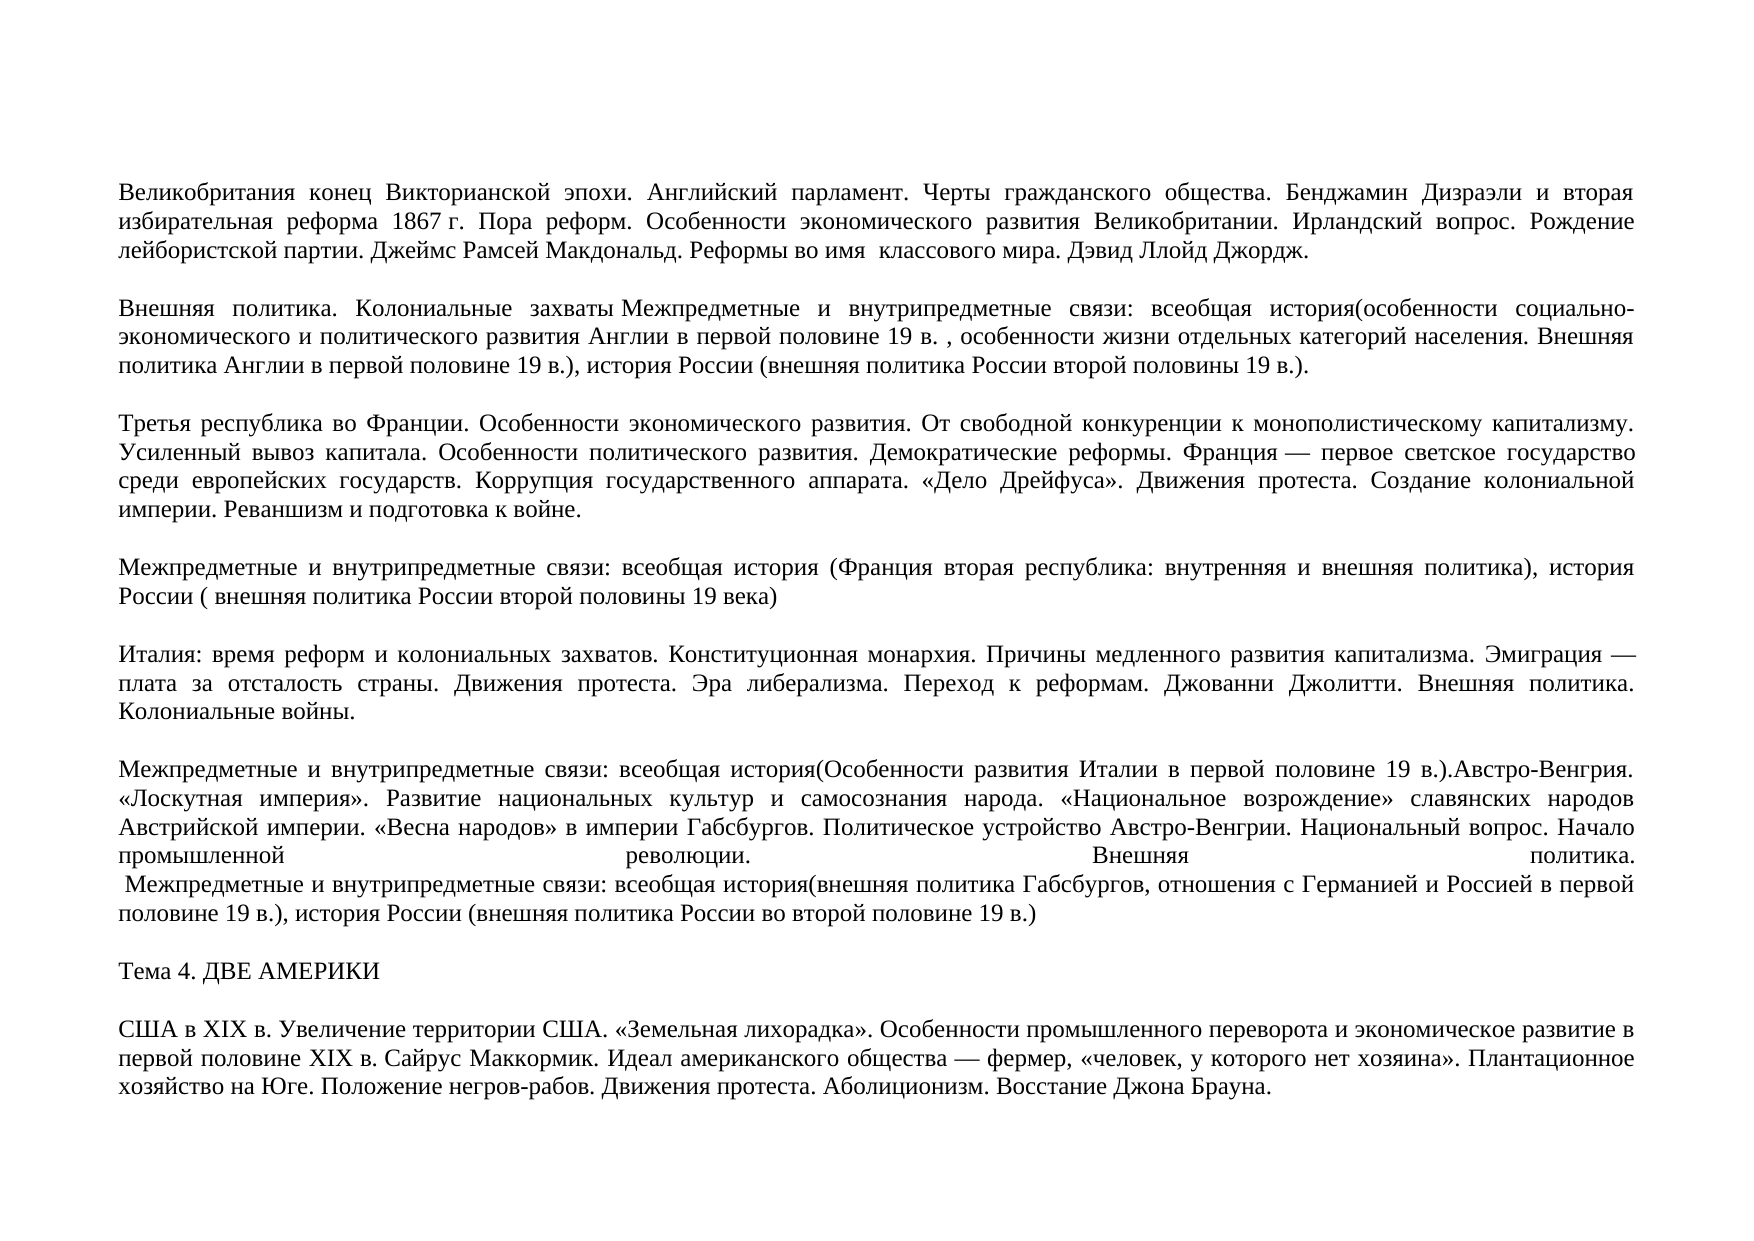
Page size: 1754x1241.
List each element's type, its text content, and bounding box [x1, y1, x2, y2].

text Великобритания конец Викторианской эпохи. Английский парламент. Черты гражданского общества. Бенджамин Дизраэли и вторая избирательная реформа 1867 г. Пора реформ. Особенности экономического развития Великобритании. Ирландский вопрос. Рождение лейбористской партии. Джеймс Рамсей Макдональд. Реформы во имя классового мира. Дэвид Ллойд Джордж. [118, 177, 1636, 263]
text Внешняя политика. Колониальные захваты Межпредметные и внутрипредметные связи: всеобщая история(особенности социально-экономического и политического развития Англии в первой половине 19 в. , особенности жизни отдельных категорий населения. Внешняя политика Англии в первой половине 19 в.), история России (внешняя политика России второй половины 19 в.). [118, 293, 1636, 379]
text США в XIX в. Увеличение территории США. «Земельная лихорадка». Особенности промышленного переворота и экономическое развитие в первой половине XIX в. Сайрус Маккормик. Идеал американского общества — фермер, «человек, у которого нет хозяина». Плантационное хозяйство на Юге. Положение негров-рабов. Движения протеста. Аболиционизм. Восстание Джона Брауна. [118, 1014, 1636, 1100]
text Межпредметные и внутрипредметные связи: всеобщая история (Франция вторая республика: внутренняя и внешняя политика), история России ( внешняя политика России второй половины 19 века) [118, 552, 1636, 610]
text Тема 4. ДВЕ АМЕРИКИ [118, 956, 1636, 985]
text Италия: время реформ и колониальных захватов. Конституционная монархия. Причины медленного развития капитализма. Эмиграция — плата за отсталость страны. Движения протеста. Эра либерализма. Переход к реформам. Джованни Джолитти. Внешняя политика. Колониальные войны. [118, 639, 1636, 725]
text Третья республика во Франции. Особенности экономического развития. От свободной конкуренции к монополистическому капитализму. Усиленный вывоз капитала. Особенности политического развития. Демократические реформы. Франция — первое светское государство среди европейских государств. Коррупция государственного аппарата. «Дело Дрейфуса». Движения протеста. Создание колониальной империи. Реваншизм и подготовка к войне. [118, 408, 1636, 523]
text Межпредметные и внутрипредметные связи: всеобщая история(Особенности развития Италии в первой половине 19 в.).Австро-Венгрия. «Лоскутная империя». Развитие национальных культур и самосознания народа. «Национальное возрождение» славянских народов Австрийской империи. «Весна народов» в империи Габсбургов. Политическое устройство Австро-Венгрии. Национальный вопрос. Начало промышленной революции. Внешняя политика. Межпредметные и внутрипредметные связи: всеобщая история(внешняя политика Габсбургов, отношения с Германией и Россией в первой половине 19 в.), история России (внешняя политика России во второй половине 19 в.) [118, 754, 1636, 927]
